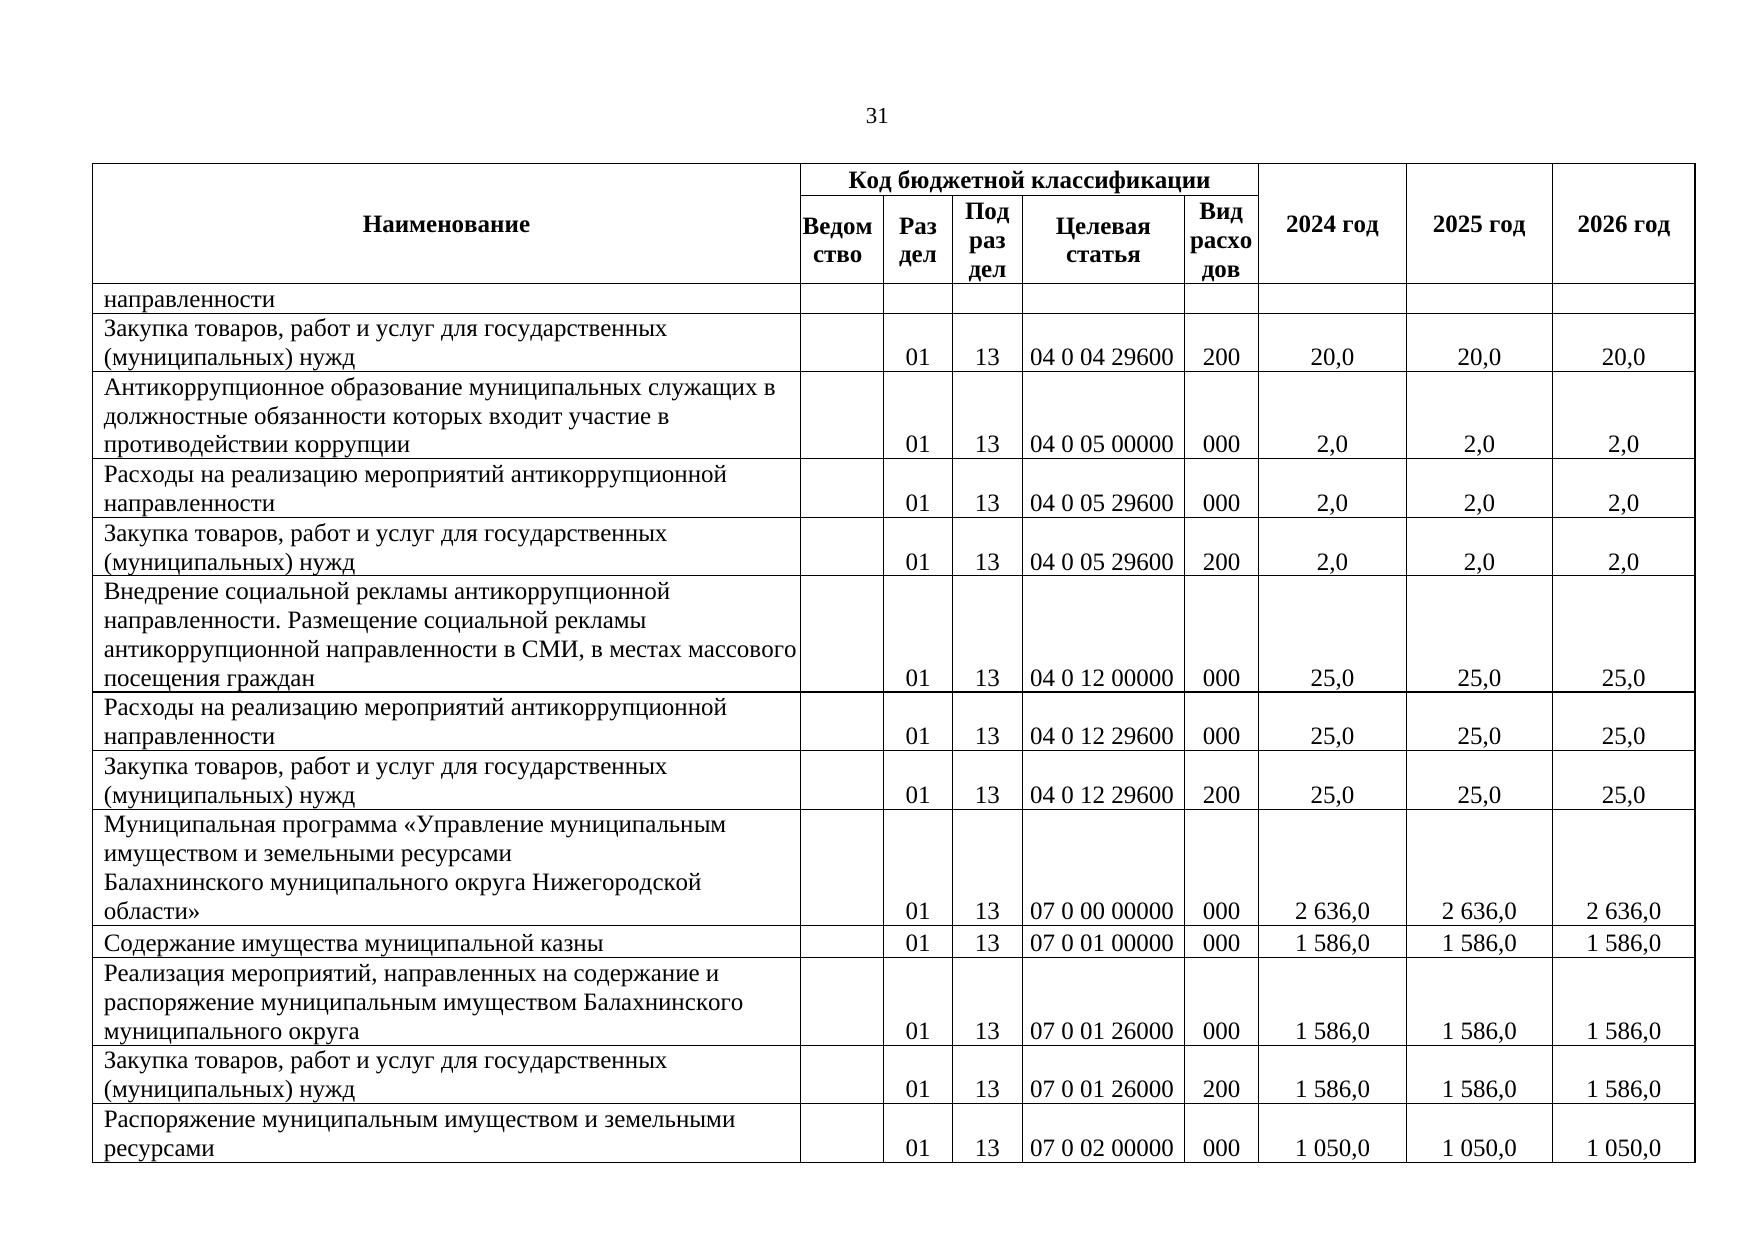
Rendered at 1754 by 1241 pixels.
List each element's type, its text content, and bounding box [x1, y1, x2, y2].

table_header Наименование [93, 164, 800, 283]
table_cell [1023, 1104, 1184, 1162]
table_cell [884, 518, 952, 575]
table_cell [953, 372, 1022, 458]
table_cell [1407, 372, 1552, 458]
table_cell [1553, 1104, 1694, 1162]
table_header 2026 год [1553, 164, 1694, 283]
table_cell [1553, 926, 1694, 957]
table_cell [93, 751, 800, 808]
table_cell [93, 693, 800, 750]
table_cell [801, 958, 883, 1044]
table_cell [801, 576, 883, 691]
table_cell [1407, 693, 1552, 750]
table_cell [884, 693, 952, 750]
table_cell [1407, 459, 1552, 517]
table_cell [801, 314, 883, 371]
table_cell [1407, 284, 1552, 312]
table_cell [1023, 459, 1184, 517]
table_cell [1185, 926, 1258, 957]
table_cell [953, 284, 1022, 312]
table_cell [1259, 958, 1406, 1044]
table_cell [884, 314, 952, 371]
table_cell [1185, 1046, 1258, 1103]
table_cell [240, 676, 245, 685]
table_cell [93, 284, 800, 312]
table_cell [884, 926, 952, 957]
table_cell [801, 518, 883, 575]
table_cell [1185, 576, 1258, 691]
table_header Код бюджетной классификации [801, 164, 1258, 195]
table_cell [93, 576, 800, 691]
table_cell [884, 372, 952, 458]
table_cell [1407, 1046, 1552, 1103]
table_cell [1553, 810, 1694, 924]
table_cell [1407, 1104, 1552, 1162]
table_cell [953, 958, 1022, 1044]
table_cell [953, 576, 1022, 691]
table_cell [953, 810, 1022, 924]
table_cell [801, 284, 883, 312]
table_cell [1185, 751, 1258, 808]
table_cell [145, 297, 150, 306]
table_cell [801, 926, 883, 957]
table_cell Целевая статья [1023, 196, 1184, 283]
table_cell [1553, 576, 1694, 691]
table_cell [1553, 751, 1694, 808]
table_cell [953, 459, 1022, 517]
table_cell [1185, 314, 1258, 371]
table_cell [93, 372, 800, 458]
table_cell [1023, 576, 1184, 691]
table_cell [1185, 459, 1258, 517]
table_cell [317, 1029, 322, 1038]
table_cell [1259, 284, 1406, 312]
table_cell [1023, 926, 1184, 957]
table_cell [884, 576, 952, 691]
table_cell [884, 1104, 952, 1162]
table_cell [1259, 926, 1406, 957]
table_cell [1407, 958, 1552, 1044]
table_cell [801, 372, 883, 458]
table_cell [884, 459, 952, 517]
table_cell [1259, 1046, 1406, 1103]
table_header 2024 год [1259, 164, 1406, 283]
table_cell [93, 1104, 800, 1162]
table_header 2025 год [1407, 164, 1552, 283]
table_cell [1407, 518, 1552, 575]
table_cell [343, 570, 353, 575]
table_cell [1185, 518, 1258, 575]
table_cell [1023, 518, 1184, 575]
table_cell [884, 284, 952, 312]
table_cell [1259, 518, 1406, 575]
table_cell Под раз дел [953, 196, 1022, 283]
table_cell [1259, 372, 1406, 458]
table_cell Ведом ство [801, 196, 883, 283]
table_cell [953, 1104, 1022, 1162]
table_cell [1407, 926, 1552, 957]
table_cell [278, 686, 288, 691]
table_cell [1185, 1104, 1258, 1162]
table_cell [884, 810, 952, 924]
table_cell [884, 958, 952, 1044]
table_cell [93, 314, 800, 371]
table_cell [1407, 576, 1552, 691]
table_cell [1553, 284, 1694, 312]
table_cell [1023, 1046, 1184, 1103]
table_cell Вид расхо дов [1185, 196, 1258, 283]
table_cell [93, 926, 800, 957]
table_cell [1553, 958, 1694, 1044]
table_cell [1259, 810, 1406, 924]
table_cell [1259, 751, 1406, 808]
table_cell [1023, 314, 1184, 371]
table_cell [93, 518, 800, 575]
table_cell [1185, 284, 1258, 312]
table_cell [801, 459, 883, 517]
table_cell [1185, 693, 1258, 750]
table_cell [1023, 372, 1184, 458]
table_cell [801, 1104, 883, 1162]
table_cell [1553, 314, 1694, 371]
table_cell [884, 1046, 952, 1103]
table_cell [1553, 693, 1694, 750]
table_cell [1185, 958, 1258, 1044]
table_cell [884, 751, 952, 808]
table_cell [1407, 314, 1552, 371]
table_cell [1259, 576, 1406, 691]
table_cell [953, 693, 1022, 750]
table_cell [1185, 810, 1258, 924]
table_cell Раз дел [884, 196, 952, 283]
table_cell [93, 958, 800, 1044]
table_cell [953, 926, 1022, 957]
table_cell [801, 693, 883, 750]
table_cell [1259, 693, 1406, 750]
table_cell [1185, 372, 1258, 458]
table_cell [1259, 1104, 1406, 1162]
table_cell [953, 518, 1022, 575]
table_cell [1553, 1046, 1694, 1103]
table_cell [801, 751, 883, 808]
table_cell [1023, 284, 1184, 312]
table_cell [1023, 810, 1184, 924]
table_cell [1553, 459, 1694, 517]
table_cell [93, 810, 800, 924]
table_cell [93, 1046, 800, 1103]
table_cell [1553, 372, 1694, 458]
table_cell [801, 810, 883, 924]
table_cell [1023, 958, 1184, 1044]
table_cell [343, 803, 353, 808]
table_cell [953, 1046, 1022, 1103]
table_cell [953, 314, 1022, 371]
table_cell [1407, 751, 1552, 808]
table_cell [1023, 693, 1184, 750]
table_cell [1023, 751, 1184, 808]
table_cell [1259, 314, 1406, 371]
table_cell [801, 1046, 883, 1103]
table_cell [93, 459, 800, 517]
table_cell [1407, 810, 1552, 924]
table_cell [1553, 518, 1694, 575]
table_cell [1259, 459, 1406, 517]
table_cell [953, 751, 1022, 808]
